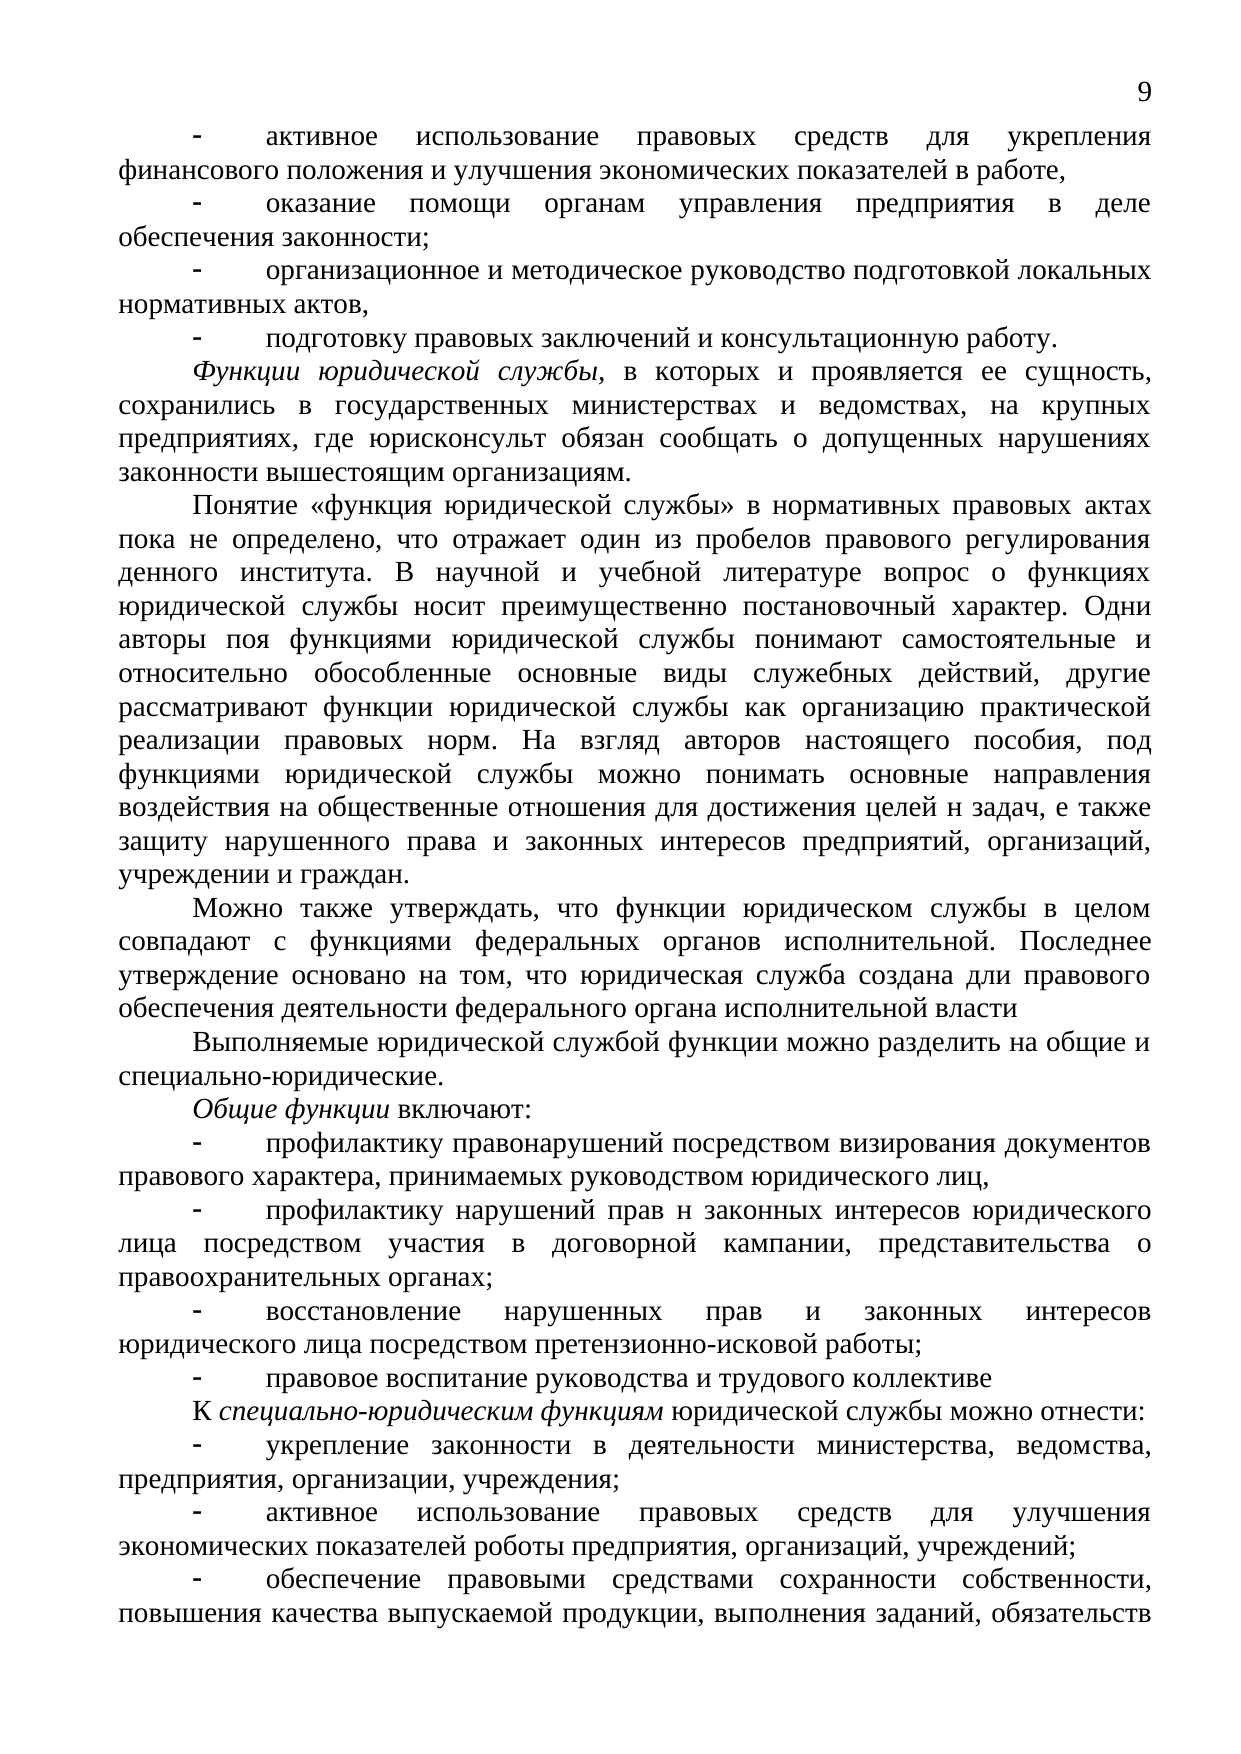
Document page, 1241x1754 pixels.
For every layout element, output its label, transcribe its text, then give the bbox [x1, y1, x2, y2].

text К специально-юридическим функциям юридической службы можно отнести: [118, 1393, 1152, 1427]
list активное использование правовых средств для укрепления финансового положения и улучшения экономических показателей в работе, [118, 118, 1152, 185]
list восстановление нарушенных прав и законных интересов юридического лица посредством претензионно-исковой работы; [118, 1293, 1152, 1360]
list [118, 1561, 1152, 1629]
text Общие функции включают: [118, 1091, 1152, 1125]
list правовое воспитание руководства и трудового коллективе [118, 1360, 1152, 1393]
list профилактику правонарушений посредством визирования документов правового характера, принимаемых руководством юридического лиц, [118, 1125, 1152, 1192]
list активное использование правовых средств для улучшения экономических показателей роботы предприятия, организаций, учреждений; [118, 1494, 1152, 1561]
text Функции юридической службы, в которых и проявляется ее сущность, сохранились в государственных министерствах и ведомствах, на крупных предприятиях, где юрисконсульт обязан сообщать о допущенных нарушениях законности вышестоящим организациям. [118, 353, 1152, 487]
text Выполняемые юридической службой функции можно разделить на общие и специально-юридические. [118, 1024, 1152, 1091]
text Можно также утверждать, что функции юридическом службы в целом совпадают с функциями федеральных органов исполнительной. Последнее утверждение основано на том, что юридическая служба создана дли правового обеспечения деятельности федерального органа исполнительной власти [118, 890, 1152, 1024]
text Понятие «функция юридической службы» в нормативных правовых актах пока не определено, что отражает один из пробелов правового регулирования денного института. В научной и учебной литературе вопрос о функциях юридической службы носит преимущественно постановочный характер. Одни авторы поя функциями юридической службы понимают самостоятельные и относительно обособленные основные виды служебных действий, другие рассматривают функции юридической службы как организацию практической реализации правовых норм. На взгляд авторов настоящего пособия, под функциями юридической службы можно понимать основные направления воздействия на общественные отношения для достижения целей н задач, е также защиту нарушенного права и законных интересов предприятий, организаций, учреждении и граждан. [118, 487, 1152, 890]
list укрепление законности в деятельности министерства, ведомства, предприятия, организации, учреждения; [118, 1427, 1152, 1494]
list подготовку правовых заключений и консультационную работу. [118, 320, 1152, 353]
list организационное и методическое руководство подготовкой локальных нормативных актов, [118, 252, 1152, 320]
list профилактику нарушений прав н законных интересов юридического лица посредством участия в договорной кампании, представительства о правоохранительных органах; [118, 1192, 1152, 1293]
list оказание помощи органам управления предприятия в деле обеспечения законности; [118, 185, 1152, 252]
